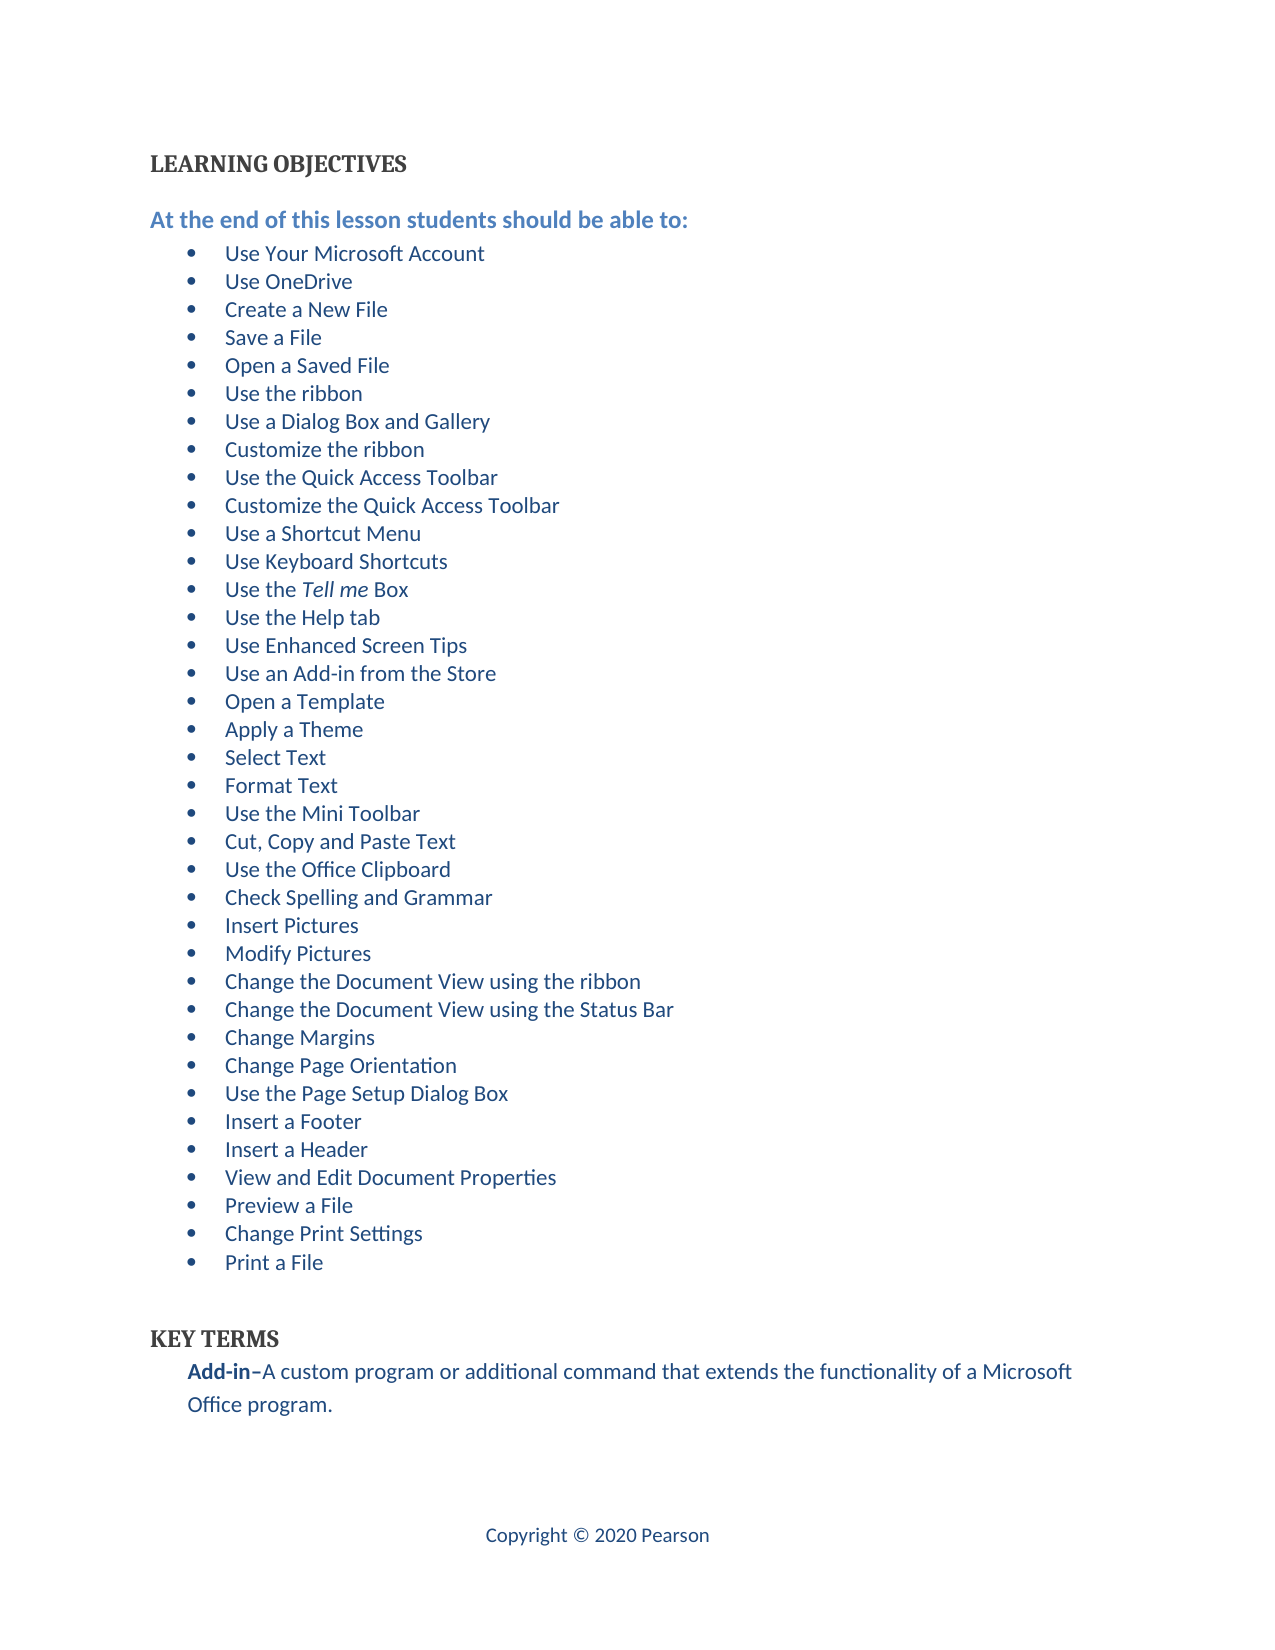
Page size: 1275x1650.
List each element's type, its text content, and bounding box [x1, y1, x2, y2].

list Change Page Orientation [187, 1051, 1125, 1079]
list Change the Document View using the Status Bar [187, 995, 1125, 1023]
list Check Spelling and Grammar [187, 883, 1125, 911]
list Insert Pictures [187, 911, 1125, 939]
list Insert a Footer [187, 1107, 1125, 1136]
list Cut, Copy and Paste Text [187, 827, 1125, 855]
list Format Text [187, 771, 1125, 799]
list Use the Tell me Box [187, 575, 1125, 603]
list Insert a Header [187, 1136, 1125, 1163]
list Save a File [187, 323, 1125, 351]
list Modify Pictures [187, 939, 1125, 967]
list Use the ribbon [187, 379, 1125, 407]
list Use OneDrive [187, 267, 1125, 295]
list View and Edit Document Properties [187, 1163, 1125, 1192]
list Customize the Quick Access Toolbar [187, 491, 1125, 519]
subtitle KEY TERMS [150, 1324, 1125, 1353]
list Open a Saved File [187, 351, 1125, 379]
list Use a Dialog Box and Gallery [187, 407, 1125, 435]
list Use the Quick Access Toolbar [187, 463, 1125, 491]
text Add-in–A custom program or additional command that extends the functionality of a Microsoft Office program. [187, 1357, 1124, 1418]
list Use the Mini Toolbar [187, 799, 1125, 827]
subtitle LEARNING OBJECTIVES [150, 150, 1125, 179]
subtitle At the end of this lesson students should be able to: [150, 204, 1125, 234]
list Use Enhanced Screen Tips [187, 631, 1125, 659]
list Change Margins [187, 1023, 1125, 1051]
list Apply a Theme [187, 715, 1125, 743]
list Preview a File [187, 1192, 1125, 1219]
list Use the Page Setup Dialog Box [187, 1079, 1125, 1107]
list Change the Document View using the ribbon [187, 967, 1125, 995]
list Use Your Microsoft Account [187, 239, 1125, 267]
list Select Text [187, 743, 1125, 771]
list Use an Add-in from the Store [187, 659, 1125, 687]
list Print a File [187, 1248, 1125, 1276]
list Use the Office Clipboard [187, 855, 1125, 883]
list Use the Help tab [187, 603, 1125, 631]
list Change Print Settings [187, 1219, 1125, 1248]
list Use Keyboard Shortcuts [187, 547, 1125, 575]
list Create a New File [187, 295, 1125, 323]
list Use a Shortcut Menu [187, 519, 1125, 547]
list Open a Template [187, 687, 1125, 715]
list Customize the ribbon [187, 435, 1125, 463]
